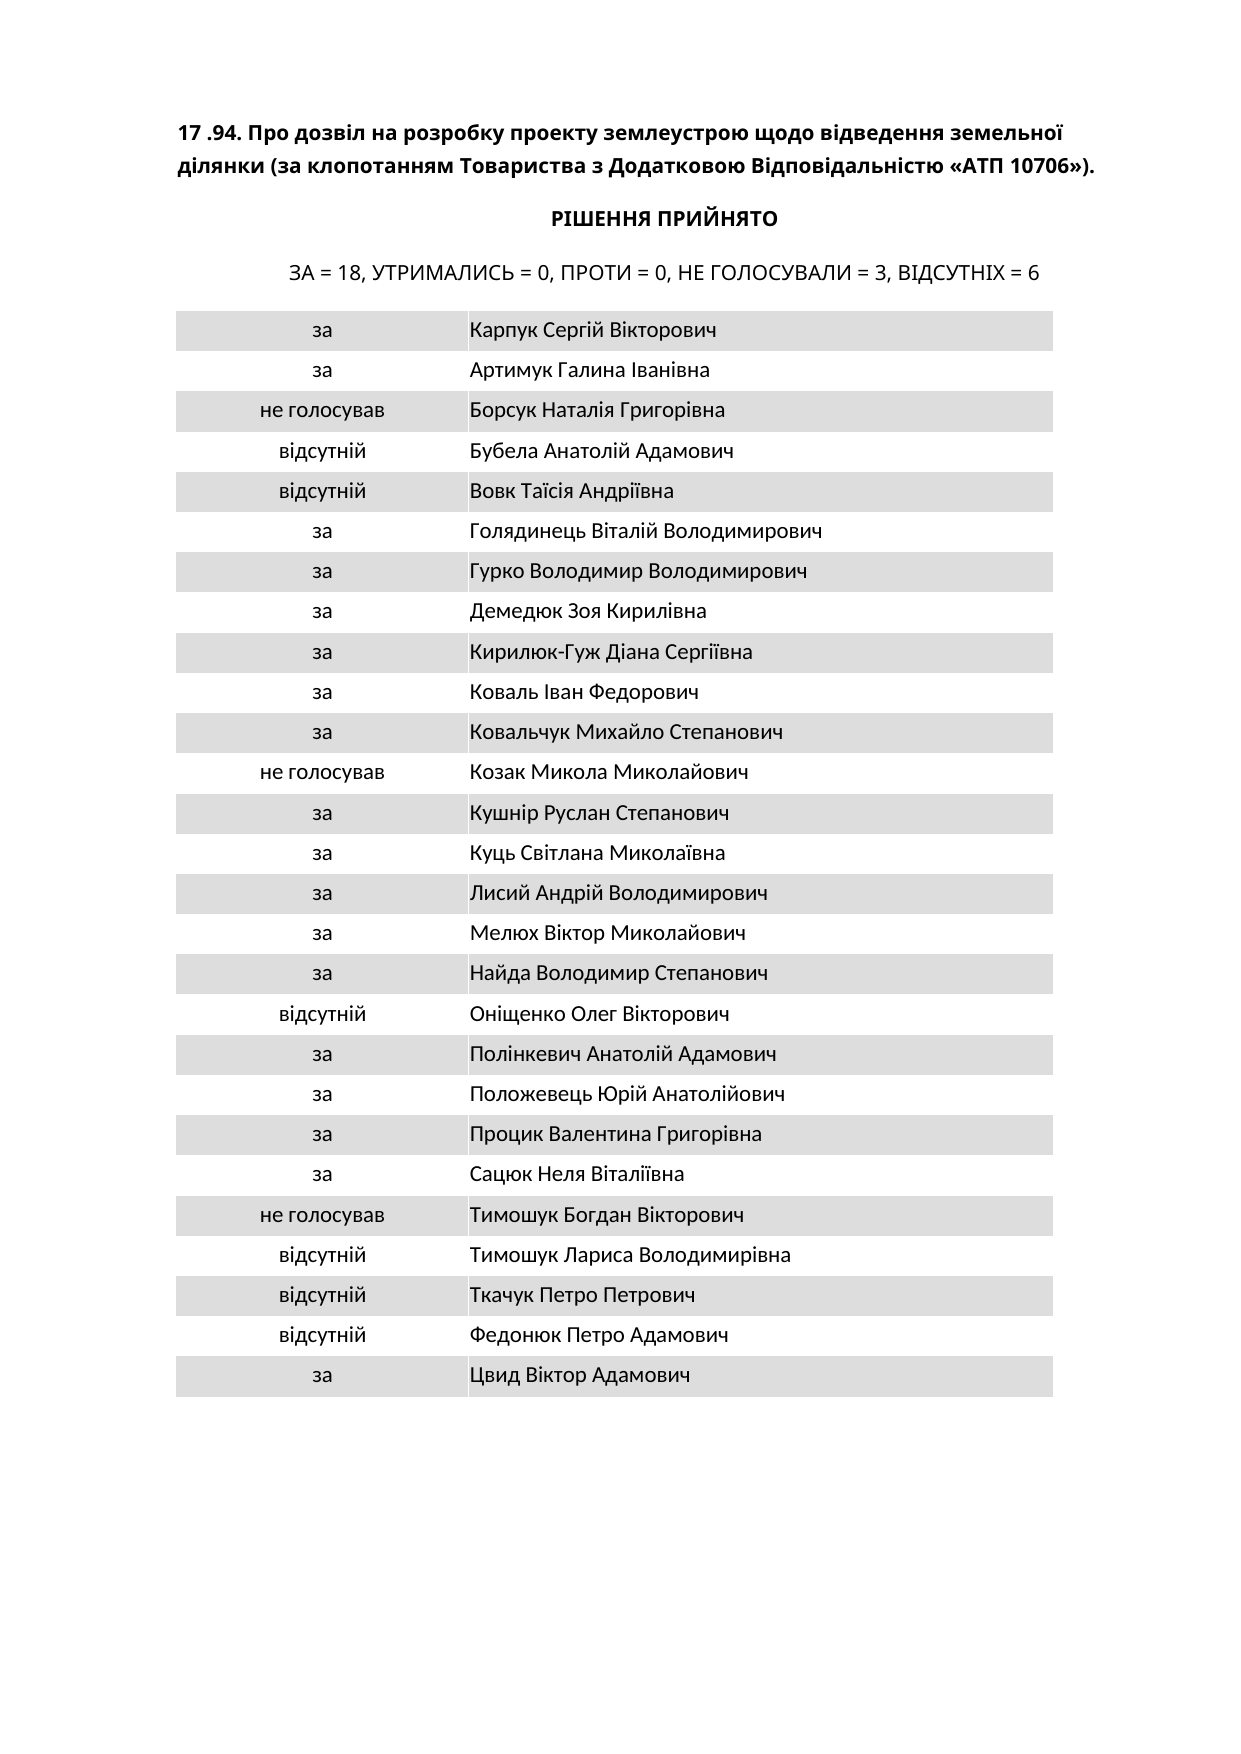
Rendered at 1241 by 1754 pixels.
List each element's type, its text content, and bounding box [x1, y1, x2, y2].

table_cell Артимук Галина Іванівна [469, 351, 1053, 391]
table_cell відсутній [176, 472, 468, 512]
table_cell за [176, 593, 468, 633]
text ЗА = 18, УТРИМАЛИСЬ = 0, ПРОТИ = 0, НЕ ГОЛОСУВАЛИ = 3, ВІДСУТНІХ = 6 [177, 258, 1152, 286]
table_cell Вовк Таїсія Андріївна [469, 472, 1053, 512]
table_cell відсутній [176, 1316, 468, 1356]
table_cell за [176, 914, 468, 954]
table_cell Лисий Андрій Володимирович [469, 874, 1053, 914]
table_cell Кирилюк-Гуж Діана Сергіївна [469, 633, 1053, 673]
table_cell Положевець Юрій Анатолійович [469, 1075, 1053, 1115]
table_cell Процик Валентина Григорівна [469, 1115, 1053, 1155]
table_cell за [176, 713, 468, 753]
table_cell за [176, 954, 468, 994]
table_cell Ткачук Петро Петрович [469, 1276, 1053, 1316]
table_cell Сацюк Неля Віталіївна [469, 1155, 1053, 1196]
table_cell Демедюк Зоя Кирилівна [469, 593, 1053, 633]
table_cell за [176, 834, 468, 874]
table_cell Федонюк Петро Адамович [469, 1316, 1053, 1356]
text 17 .94. Про дозвіл на розробку проекту землеустрою щодо відведення земельної ділянки (за клопотанням Товариства з Додатковою Відповідальністю «АТП 10706»). [177, 118, 1152, 179]
table_cell за [176, 1075, 468, 1115]
table_cell Голядинець Віталій Володимирович [469, 512, 1053, 552]
table_cell Найда Володимир Степанович [469, 954, 1053, 994]
table_cell за [176, 673, 468, 713]
table_cell не голосував [176, 753, 468, 793]
table_cell Оніщенко Олег Вікторович [469, 995, 1053, 1035]
table_header Карпук Сергій Вікторович [469, 311, 1053, 351]
table_cell Полінкевич Анатолій Адамович [469, 1035, 1053, 1075]
table_cell відсутній [176, 995, 468, 1035]
table_cell за [176, 351, 468, 391]
table_cell Тимошук Богдан Вікторович [469, 1196, 1053, 1236]
table_cell за [176, 794, 468, 834]
table_cell за [176, 1155, 468, 1196]
table_cell за [176, 1356, 468, 1397]
table_cell Куць Світлана Миколаївна [469, 834, 1053, 874]
table_cell за [176, 1115, 468, 1155]
table_cell Ковальчук Михайло Степанович [469, 713, 1053, 753]
table_cell Козак Микола Миколайович [469, 753, 1053, 793]
table_cell відсутній [176, 432, 468, 472]
table_cell відсутній [176, 1276, 468, 1316]
table_cell не голосував [176, 391, 468, 432]
text РІШЕННЯ ПРИЙНЯТО [177, 204, 1152, 233]
table_cell Кушнір Руслан Степанович [469, 794, 1053, 834]
table_header за [176, 311, 468, 351]
table_cell відсутній [176, 1236, 468, 1276]
table_cell за [176, 633, 468, 673]
table_cell Борсук Наталія Григорівна [469, 391, 1053, 432]
table_cell Цвид Віктор Адамович [469, 1356, 1053, 1397]
table_cell за [176, 552, 468, 592]
table_cell не голосував [176, 1196, 468, 1236]
table_cell Бубела Анатолій Адамович [469, 432, 1053, 472]
table_cell за [176, 512, 468, 552]
table_cell Тимошук Лариса Володимирівна [469, 1236, 1053, 1276]
table_cell Гурко Володимир Володимирович [469, 552, 1053, 592]
table_cell Мелюх Віктор Миколайович [469, 914, 1053, 954]
table_cell за [176, 1035, 468, 1075]
table_cell за [176, 874, 468, 914]
table_cell Коваль Іван Федорович [469, 673, 1053, 713]
